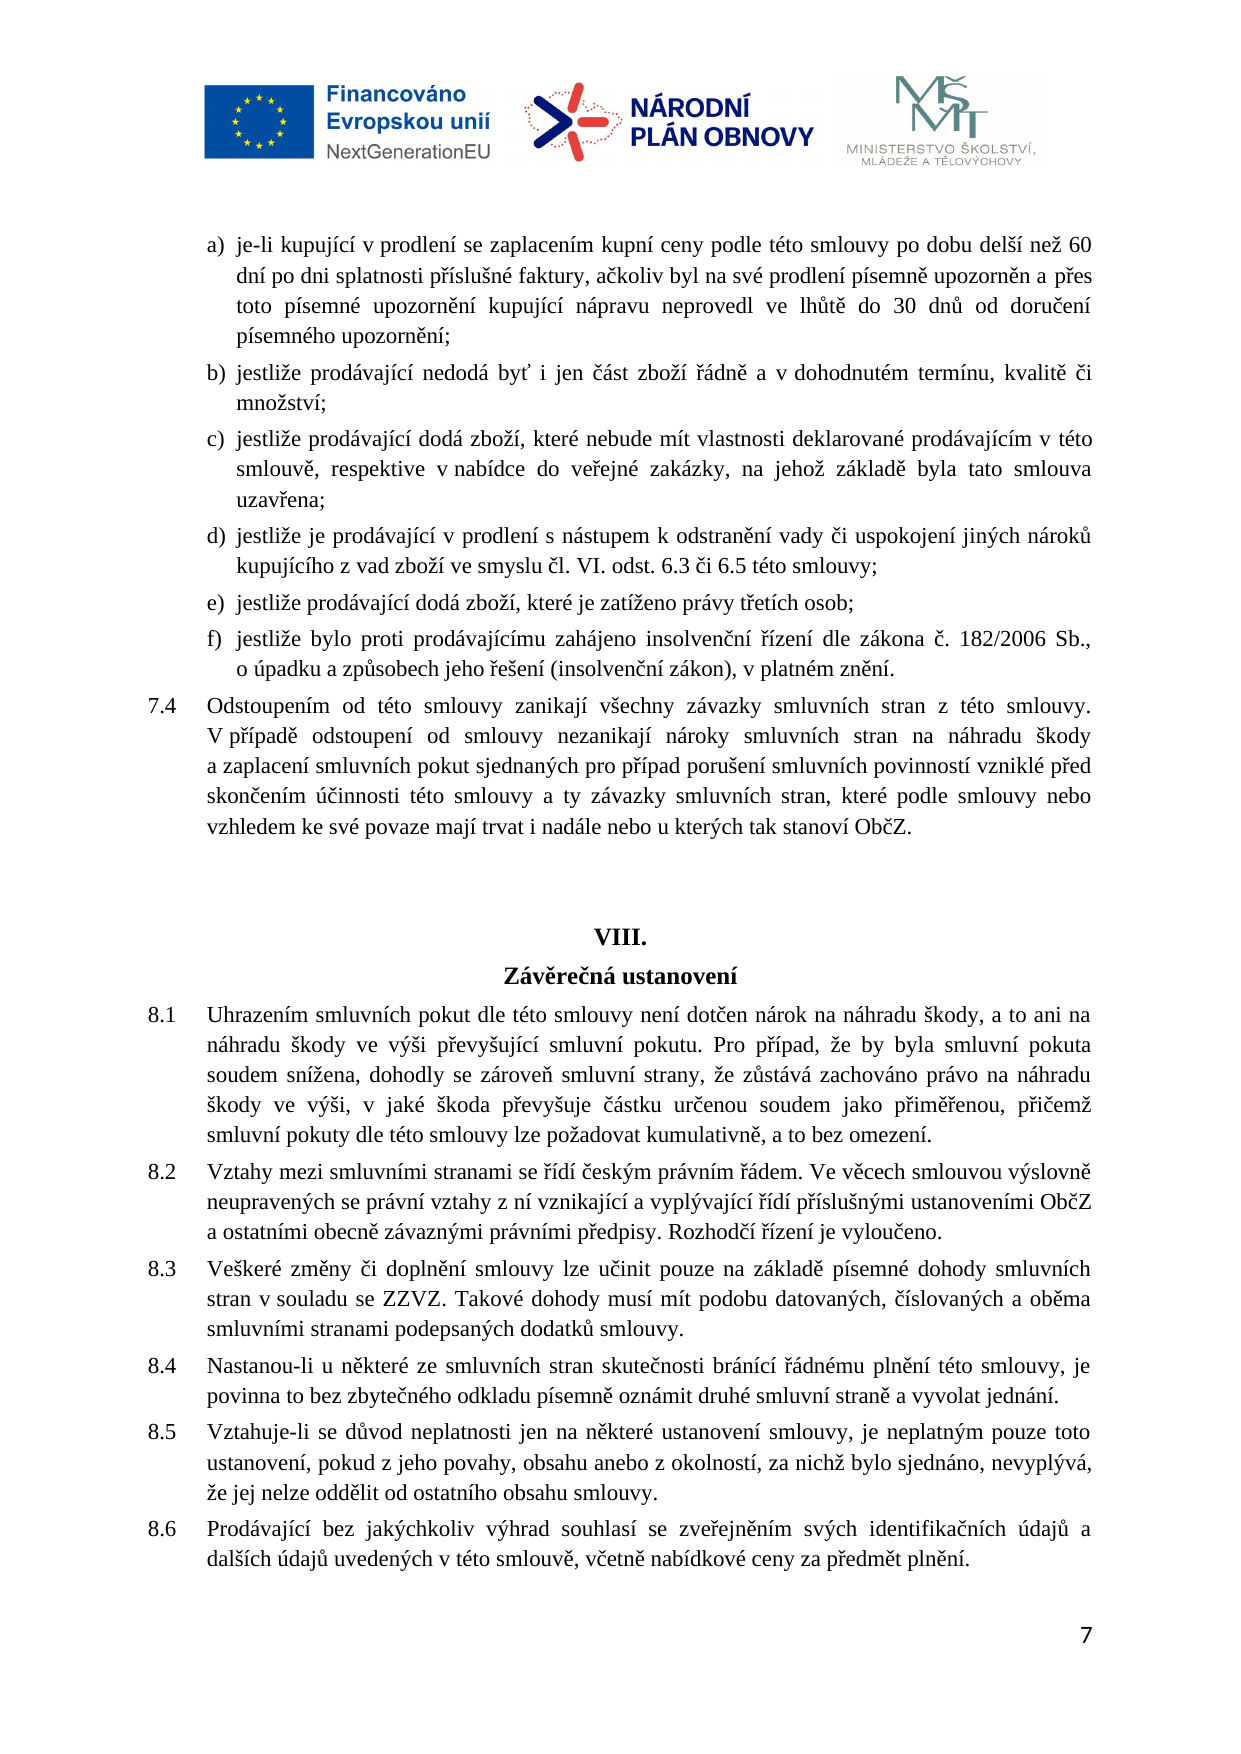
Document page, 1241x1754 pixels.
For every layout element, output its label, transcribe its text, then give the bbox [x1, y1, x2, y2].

title VIII. [148, 922, 1093, 951]
text 8.4 Nastanou-li u některé ze smluvních stran skutečnosti bránící řádnému plnění této smlouvy, je povinna to bez zbytečného odkladu písemně oznámit druhé smluvní straně a vyvolat jednání. [148, 1352, 1093, 1408]
text c) jestliže prodávající dodá zboží, které nebude mít vlastnosti deklarované prodávajícím v této smlouvě, respektive v nabídce do veřejné zakázky, na jehož základě byla tato smlouva uzavřena; [207, 425, 1093, 512]
text 8.3 Veškeré změny či doplnění smlouvy lze učinit pouze na základě písemné dohody smluvních stran v souladu se ZZVZ. Takové dohody musí mít podobu datovaných, číslovaných a oběma smluvními stranami podepsaných dodatků smlouvy. [148, 1255, 1093, 1342]
picture [196, 73, 1044, 168]
text e) jestliže prodávající dodá zboží, které je zatíženo právy třetích osob; [207, 589, 1093, 615]
text d) jestliže je prodávající v prodlení s nástupem k odstranění vady či uspokojení jiných nároků kupujícího z vad zboží ve smyslu čl. VI. odst. 6.3 či 6.5 této smlouvy; [207, 522, 1093, 579]
title Závěrečná ustanovení [148, 961, 1093, 990]
text a) je-li kupující v prodlení se zaplacením kupní ceny podle této smlouvy po dobu delší než 60 dní po dni splatnosti příslušné faktury, ačkoliv byl na své prodlení písemně upozorněn a přes toto písemné upozornění kupující nápravu neprovedl ve lhůtě do 30 dnů od doručení písemného upozornění; [207, 231, 1093, 348]
text 8.2 Vztahy mezi smluvními stranami se řídí českým právním řádem. Ve věcech smlouvou výslovně neupravených se právní vztahy z ní vznikající a vyplývající řídí příslušnými ustanoveními ObčZ a ostatními obecně závaznými právními předpisy. Rozhodčí řízení je vyloučeno. [148, 1158, 1093, 1245]
text 8.1 Uhrazením smluvních pokut dle této smlouvy není dotčen nárok na náhradu škody, a to ani na náhradu škody ve výši převyšující smluvní pokutu. Pro případ, že by byla smluvní pokuta soudem snížena, dohodly se zároveň smluvní strany, že zůstává zachováno právo na náhradu škody ve výši, v jaké škoda převyšuje částku určenou soudem jako přiměřenou, přičemž smluvní pokuty dle této smlouvy lze požadovat kumulativně, a to bez omezení. [148, 1001, 1093, 1148]
text f) jestliže bylo proti prodávajícímu zahájeno insolvenční řízení dle zákona č. 182/2006 Sb., o úpadku a způsobech jeho řešení (insolvenční zákon), v platném znění. [207, 625, 1093, 682]
text 8.6 Prodávající bez jakýchkoliv výhrad souhlasí se zveřejněním svých identifikačních údajů a dalších údajů uvedených v této smlouvě, včetně nabídkové ceny za předmět plnění. [148, 1515, 1093, 1572]
text 8.5 Vztahuje-li se důvod neplatnosti jen na některé ustanovení smlouvy, je neplatným pouze toto ustanovení, pokud z jeho povahy, obsahu anebo z okolností, za nichž bylo sjednáno, nevyplývá, že jej nelze oddělit od ostatního obsahu smlouvy. [148, 1418, 1093, 1505]
text 7.4 Odstoupením od této smlouvy zanikají všechny závazky smluvních stran z této smlouvy. V případě odstoupení od smlouvy nezanikají nároky smluvních stran na náhradu škody a zaplacení smluvních pokut sjednaných pro případ porušení smluvních povinností vzniklé před skončením účinnosti této smlouvy a ty závazky smluvních stran, které podle smlouvy nebo vzhledem ke své povaze mají trvat i nadále nebo u kterých tak stanoví ObčZ. [148, 692, 1093, 839]
text b) jestliže prodávající nedodá byť i jen část zboží řádně a v dohodnutém termínu, kvalitě či množství; [207, 358, 1093, 415]
